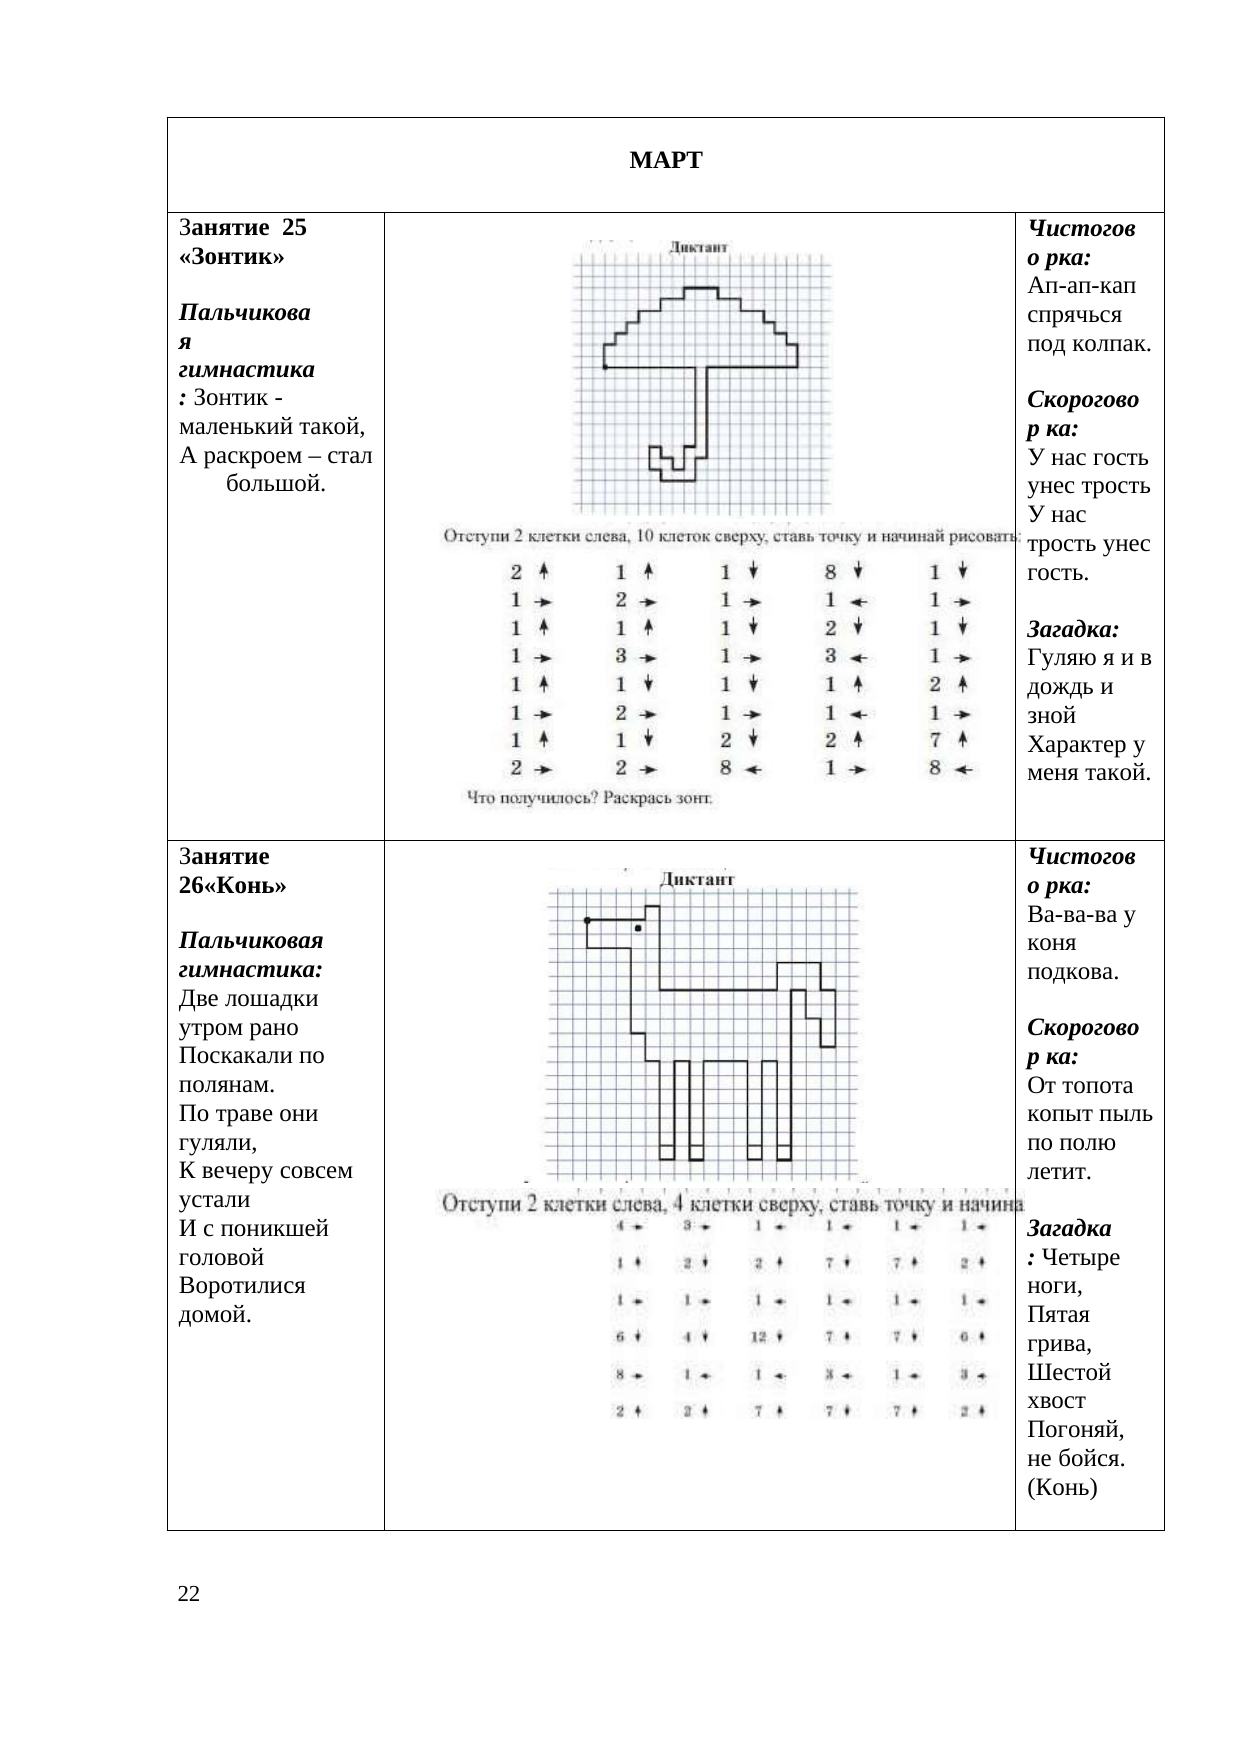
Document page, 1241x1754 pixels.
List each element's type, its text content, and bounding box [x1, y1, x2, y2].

table_cell Занятие 25 «Зонтик» Пальчиковая гимнастика: Зонтик - маленький такой, А раскроем – стал большой. [168, 213, 384, 599]
table_cell [168, 600, 384, 840]
table_cell Занятие 26«Конь» Пальчиковая гимнастика: Две лошадки утром рано Поскакали по полянам. По траве они гуляли, К вечеру совсем устали И с поникшей головой Воротилися домой. [168, 841, 384, 1530]
table_cell [385, 213, 1015, 840]
table_cell Загадка: Гуляю я и в дождь и зной Характер у меня такой. [1016, 600, 1164, 840]
table_cell Чистогово рка: Ва-ва-ва у коня подкова. Скороговор ка: От топота копыт пыль по полю летит. Загадка: Четыре ноги, Пятая грива, Шестой хвост Погоняй, не бойся. (Конь) [1016, 841, 1164, 1530]
table_header МАРТ [168, 118, 1164, 212]
picture [570, 240, 835, 519]
picture [523, 868, 873, 1183]
table_cell [385, 841, 1015, 1530]
table_cell Чистогово рка: Ап-ап-кап спрячься под колпак. Скороговор ка: У нас гость унес трость У нас трость унес гость. [1016, 213, 1164, 599]
